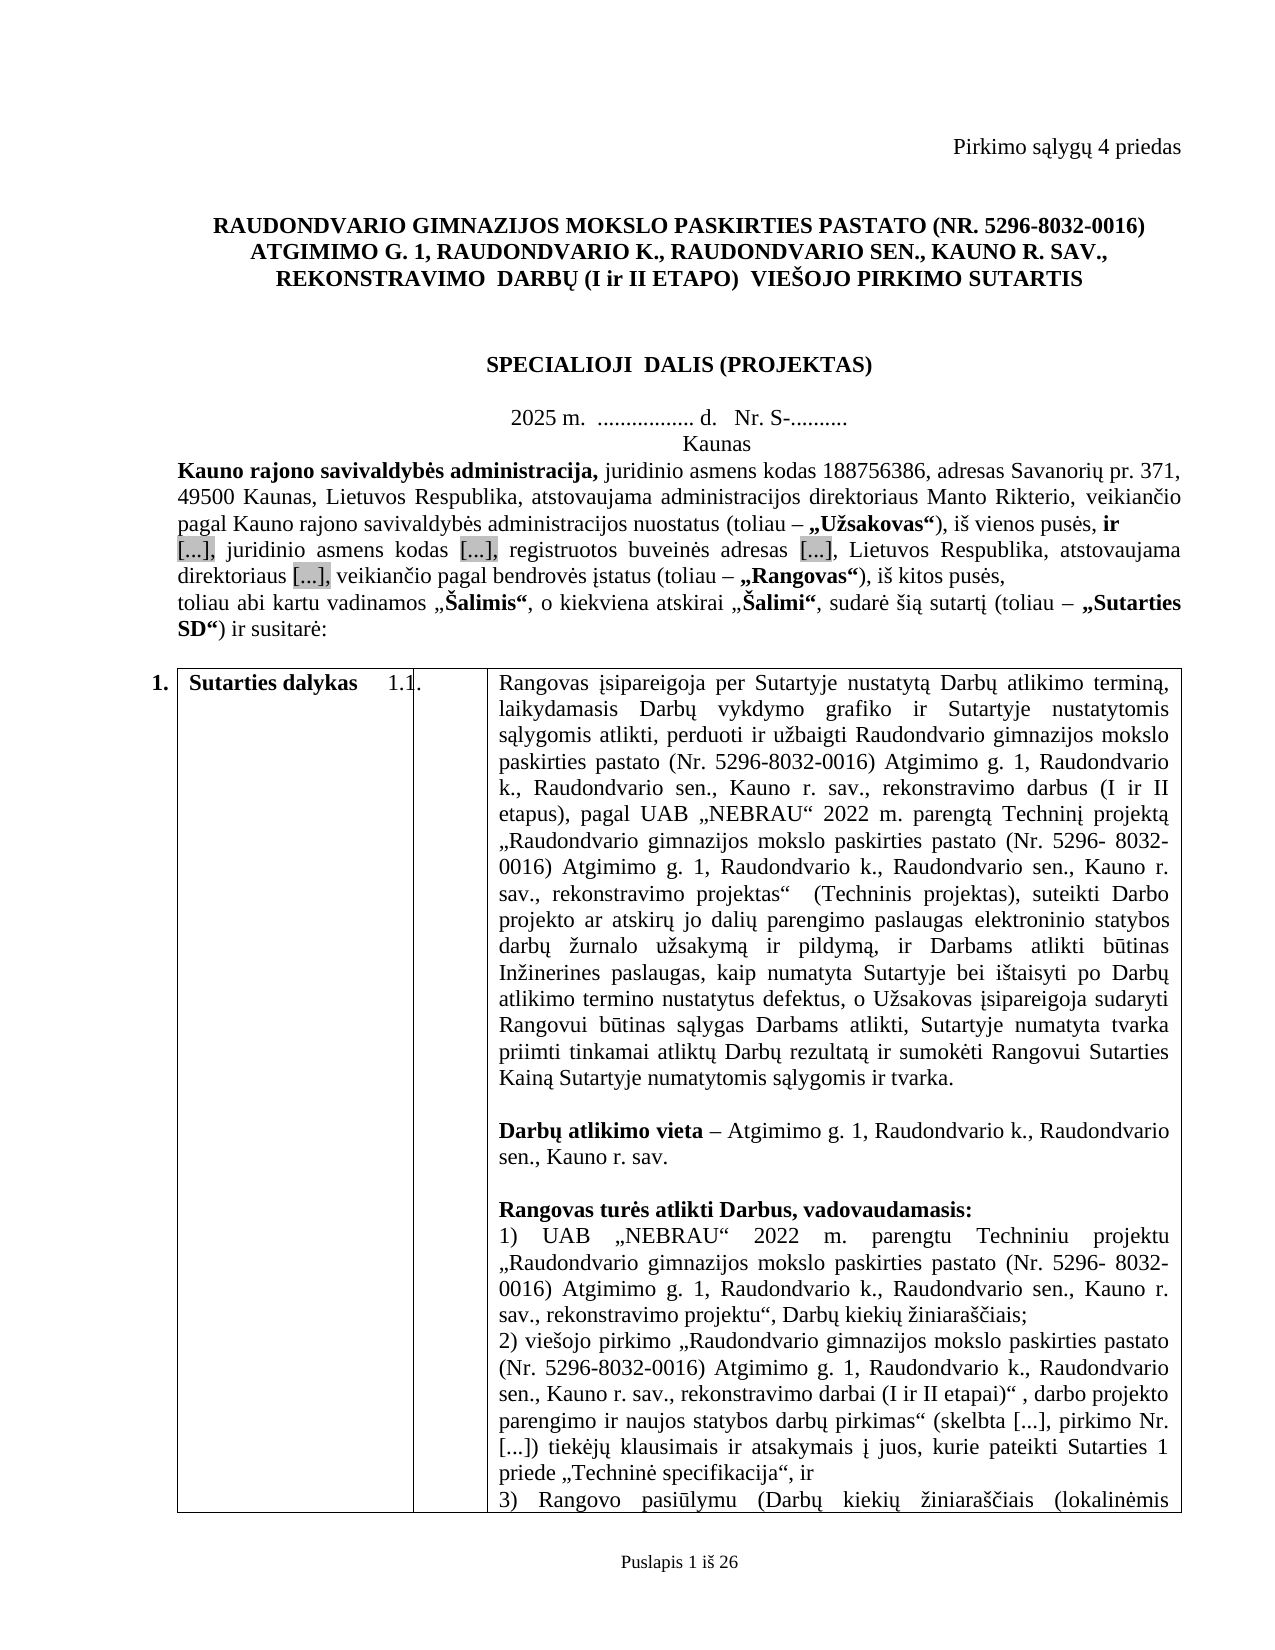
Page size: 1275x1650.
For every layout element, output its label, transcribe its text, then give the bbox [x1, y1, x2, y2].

text [...], juridinio asmens kodas [...], registruotos buveinės adresas [...], Lietuvos Respublika, atstovaujama direktoriaus [...], veikiančio pagal bendrovės įstatus (toliau – „Rangovas“), iš kitos pusės, [177, 536, 1181, 589]
text 2025 m. ................. d. Nr. S-.......... [177, 404, 1181, 431]
text RAUDONDVARIO GIMNAZIJOS MOKSLO PASKIRTIES PASTATO (NR. 5296-8032-0016) ATGIMIMO G. 1, RAUDONDVARIO K., RAUDONDVARIO SEN., KAUNO R. SAV., REKONSTRAVIMO DARBŲ (I ir II ETAPO) VIEŠOJO PIRKIMO SUTARTIS [177, 212, 1181, 291]
text Pirkimo sąlygų 4 priedas [177, 133, 1181, 159]
table_header [414, 669, 487, 1512]
text toliau abi kartu vadinamos „Šalimis“, o kiekviena atskirai „Šalimi“, sudarė šią sutartį (toliau – „Sutarties SD“) ir susitarė: [177, 589, 1181, 641]
text SPECIALIOJI DALIS (PROJEKTAS) [177, 351, 1181, 378]
text Kaunas [177, 431, 1181, 457]
table_header Sutarties dalykas [178, 669, 413, 1512]
text Kauno rajono savivaldybės administracija, juridinio asmens kodas 188756386, adresas Savanorių pr. 371, 49500 Kaunas, Lietuvos Respublika, atstovaujama administracijos direktoriaus Manto Rikterio, veikiančio pagal Kauno rajono savivaldybės administracijos nuostatus (toliau – „Užsakovas“), iš vienos pusės, ir [177, 457, 1181, 536]
